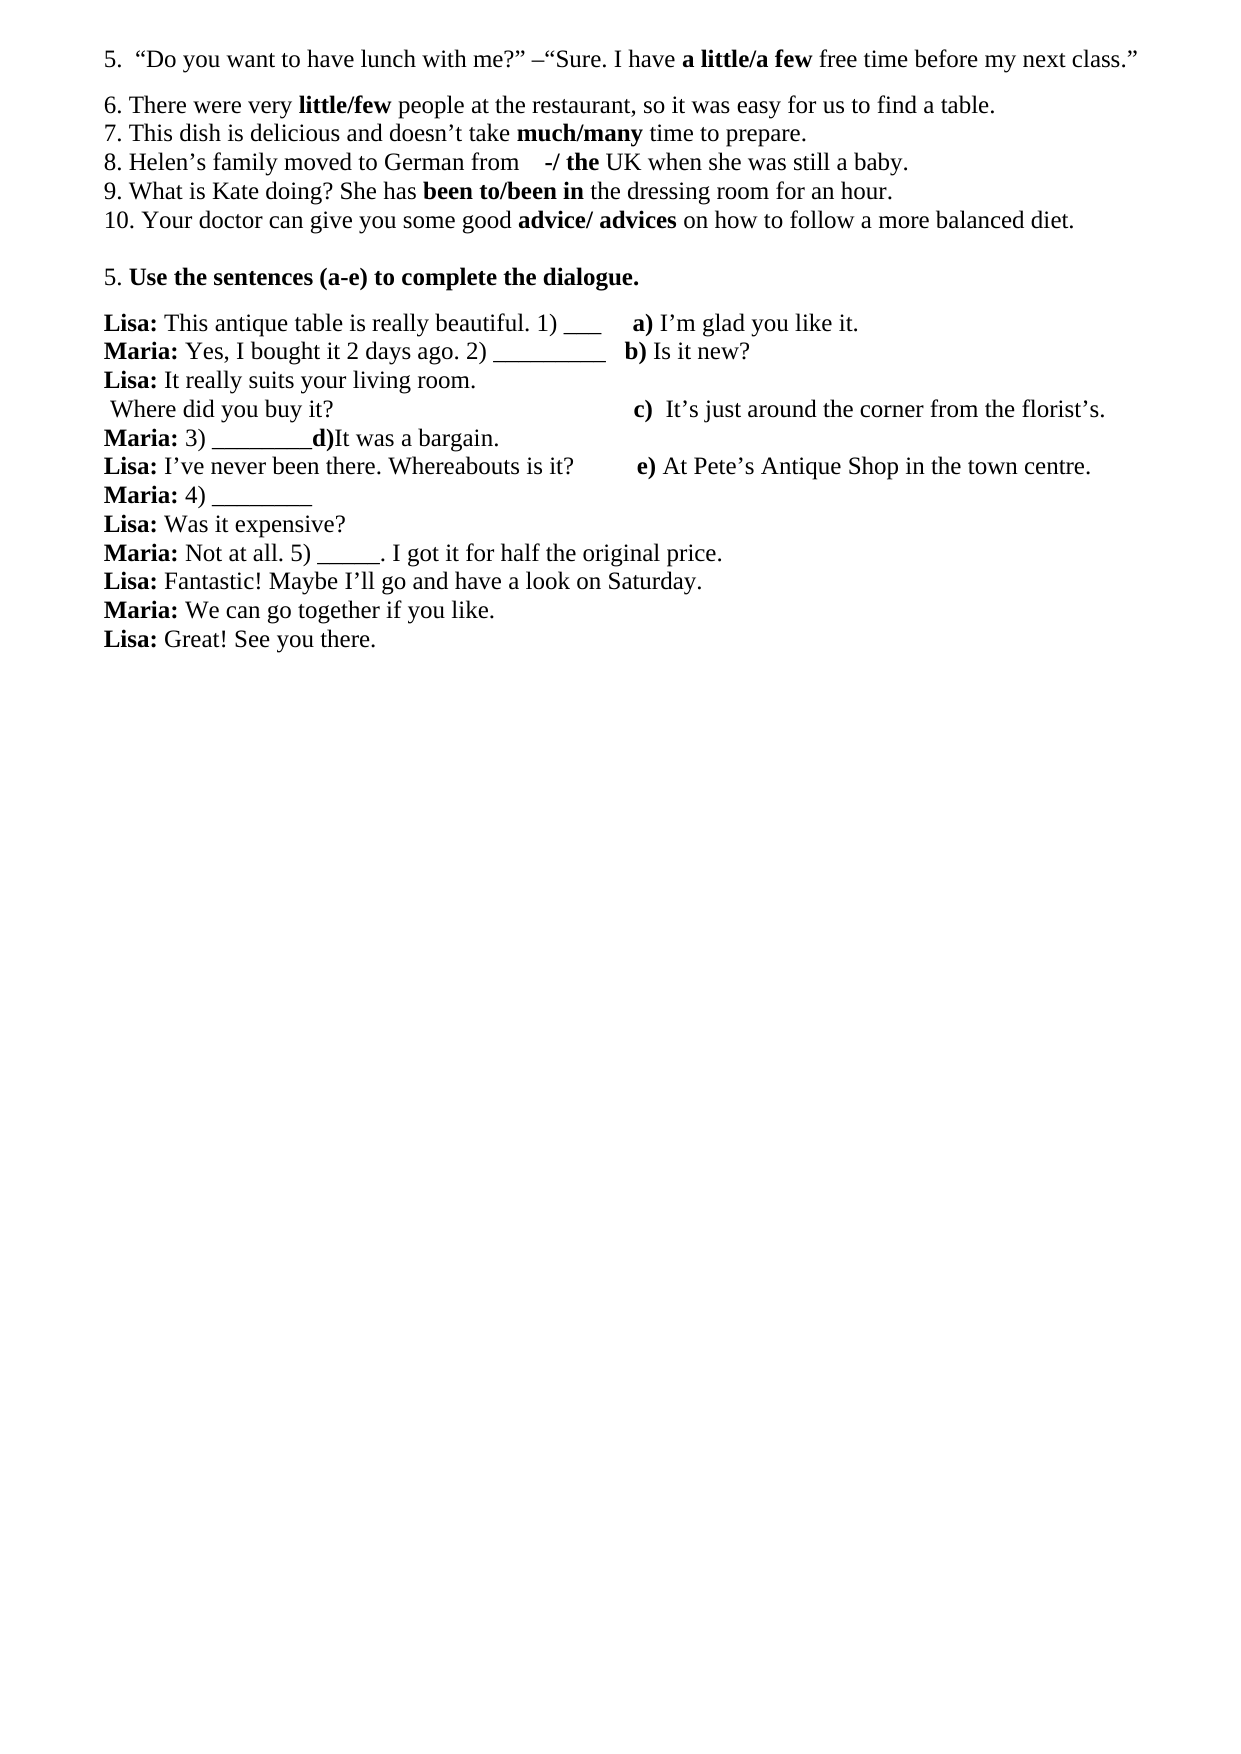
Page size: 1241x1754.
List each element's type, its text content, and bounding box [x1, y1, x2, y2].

text Maria: We can go together if you like. [103, 595, 1152, 624]
text Maria: Not at all. 5) _____. I got it for half the original price. [103, 538, 1152, 566]
text 10. Your doctor can give you some good advice/ advices on how to follow a more balanced diet. [103, 205, 1152, 233]
text Maria: 3) ________d)It was a bargain. [103, 423, 1152, 451]
text Maria: 4) ________ [103, 480, 1152, 509]
text Where did you buy it? c) It’s just around the corner from the florist’s. [103, 394, 1152, 423]
text Lisa: Fantastic! Maybe I’ll go and have a look on Saturday. [103, 566, 1152, 595]
text Lisa: This antique table is really beautiful. 1) ___ a) I’m glad you like it. [103, 308, 1152, 336]
text Maria: Yes, I bought it 2 days ago. 2) _________ b) Is it new? [103, 336, 1152, 365]
text Lisa: Great! See you there. [103, 624, 1152, 653]
text 7. This dish is delicious and doesn’t take much/many time to prepare. [103, 118, 1152, 147]
text 8. Helen’s family moved to German from -/ the UK when she was still a baby. [103, 147, 1152, 176]
text Lisa: It really suits your living room. [103, 365, 1152, 394]
text 5. “Do you want to have lunch with me?” –“Sure. I have a little/a few free time before my next class.” [103, 44, 1152, 73]
text 9. What is Kate doing? She has been to/been in the dressing room for an hour. [103, 176, 1152, 205]
text Lisa: I’ve never been there. Whereabouts is it? e) At Pete’s Antique Shop in the town centre. [103, 451, 1152, 480]
text 5. Use the sentences (a-e) to complete the dialogue. [103, 262, 1152, 291]
text Lisa: Was it expensive? [103, 509, 1152, 538]
text 6. There were very little/few people at the restaurant, so it was easy for us to find a table. [103, 90, 1152, 118]
